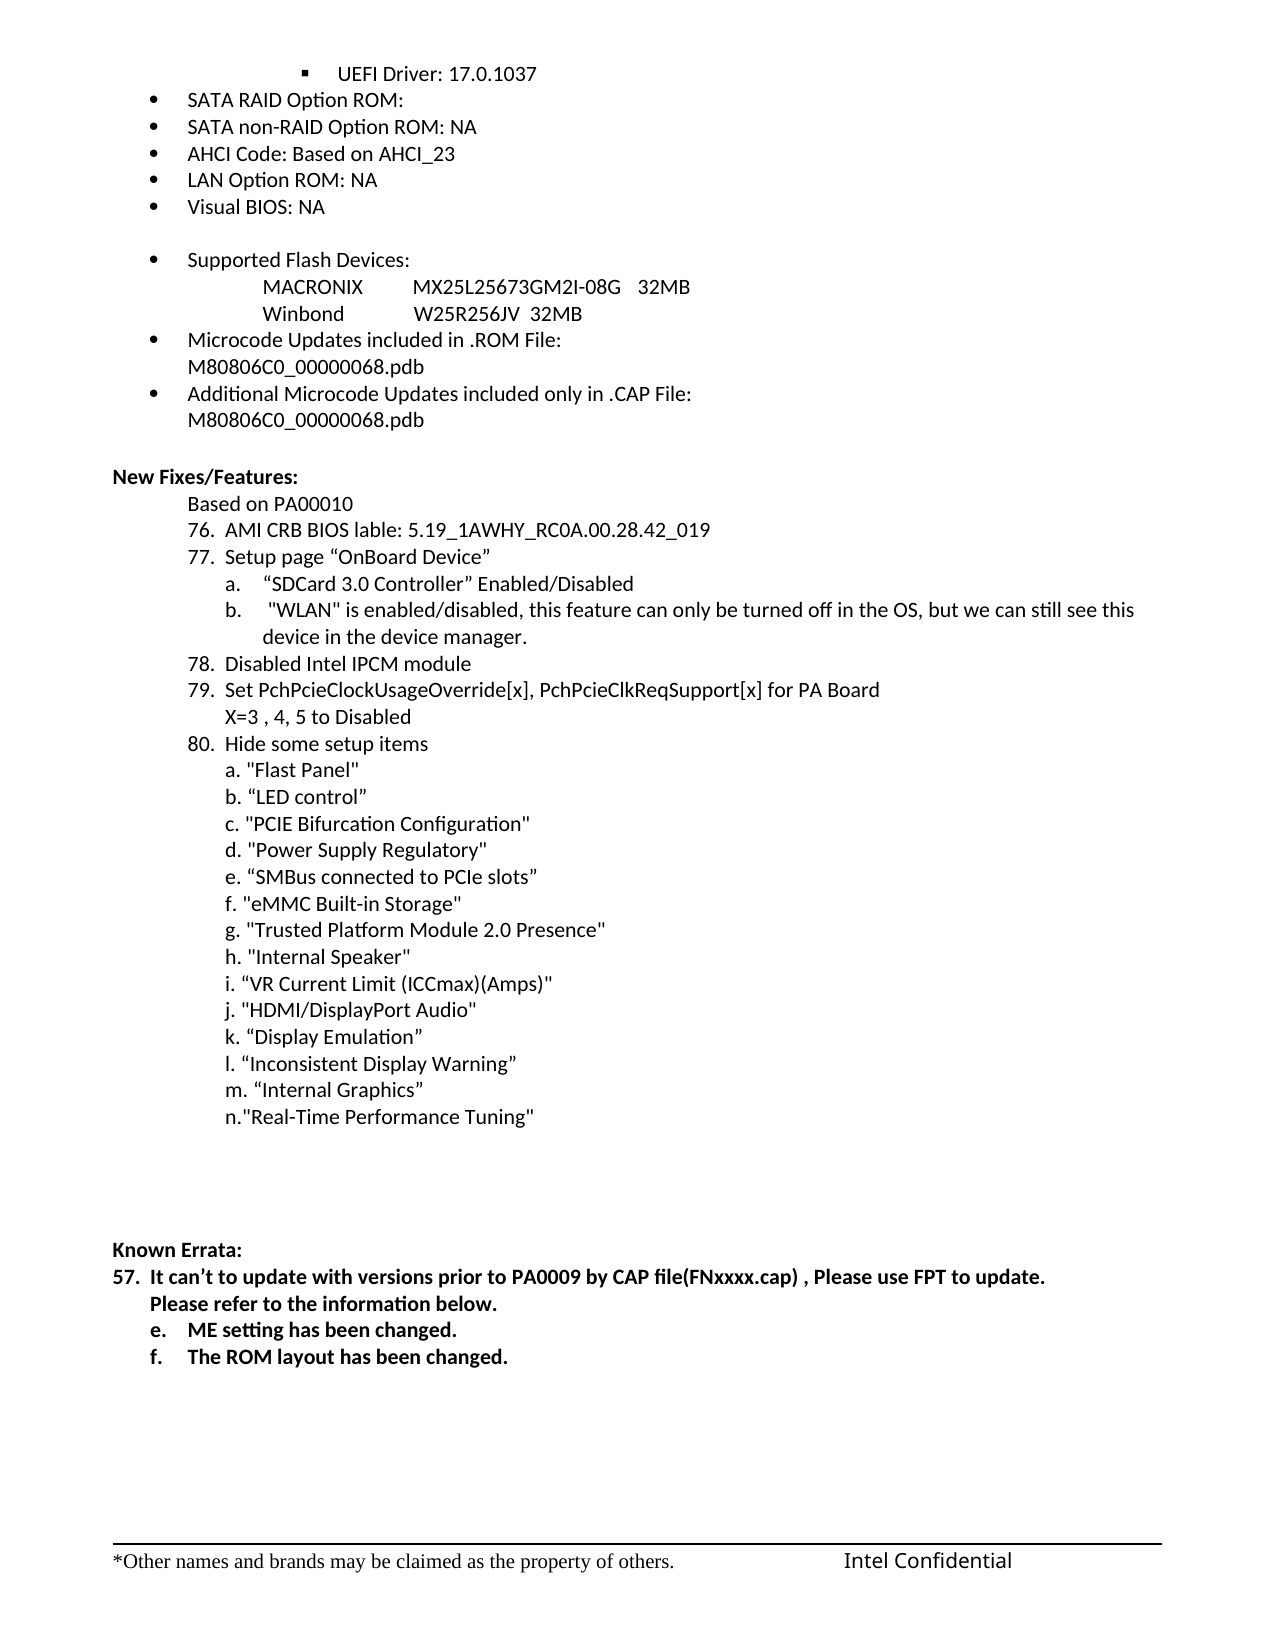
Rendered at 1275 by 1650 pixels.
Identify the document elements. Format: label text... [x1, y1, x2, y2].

text X=3 , 4, 5 to Disabled [225, 703, 1162, 730]
text n."Real-Time Performance Tuning" [225, 1103, 1162, 1130]
text M80806C0_00000068.pdb [187, 353, 1162, 380]
list LAN Option ROM: NA [150, 167, 1162, 193]
text Winbond W25R256JV 32MB [262, 300, 1162, 327]
text m. “Internal Graphics” [225, 1076, 1162, 1103]
text f. "eMMC Built-in Storage" [225, 890, 1162, 916]
list Microcode Updates included in .ROM File: [150, 327, 1162, 353]
list Set PchPcieClockUsageOverride[x], PchPcieClkReqSupport[x] for PA Board [187, 676, 1162, 703]
text j. "HDMI/DisplayPort Audio" [225, 996, 1162, 1023]
text d. "Power Supply Regulatory" [225, 836, 1162, 863]
text a. "Flast Panel" [225, 756, 1162, 783]
list AHCI Code: Based on AHCI_23 [150, 140, 1162, 167]
list ME setting has been changed. [150, 1316, 1162, 1343]
list Visual BIOS: NA [150, 193, 1162, 220]
list UEFI Driver: 17.0.1037 [300, 60, 1162, 87]
text c. "PCIE Bifurcation Configuration" [225, 810, 1162, 836]
text Known Errata: [112, 1236, 1162, 1263]
list Hide some setup items [187, 730, 1162, 756]
text h. "Internal Speaker" [225, 943, 1162, 970]
text k. “Display Emulation” [150, 1023, 1162, 1050]
text e. “SMBus connected to PCIe slots” [225, 863, 1162, 890]
list AMI CRB BIOS lable: 5.19_1AWHY_RC0A.00.28.42_019 [187, 516, 1162, 543]
text i. “VR Current Limit (ICCmax)(Amps)" [225, 970, 1162, 996]
list SATA non-RAID Option ROM: NA [150, 113, 1162, 140]
text b. “LED control” [225, 783, 1162, 810]
list Setup page “OnBoard Device” [187, 543, 1162, 570]
text Based on PA00010 [187, 490, 1162, 516]
text Please refer to the information below. [150, 1290, 1162, 1316]
text l. “Inconsistent Display Warning” [225, 1050, 1162, 1076]
list Additional Microcode Updates included only in .CAP File: [150, 380, 1162, 407]
text New Fixes/Features: [112, 463, 1162, 490]
list SATA RAID Option ROM: [150, 87, 1162, 113]
list “SDCard 3.0 Controller” Enabled/Disabled [225, 570, 1162, 596]
list Disabled Intel IPCM module [187, 650, 1162, 676]
text MACRONIX MX25L25673GM2I-08G 32MB [262, 273, 1162, 300]
list It can’t to update with versions prior to PA0009 by CAP file(FNxxxx.cap) , Please use FPT to update. [112, 1263, 1162, 1290]
list "WLAN" is enabled/disabled, this feature can only be turned off in the OS, but we can still see this device in the device manager. [225, 596, 1162, 650]
text g. "Trusted Platform Module 2.0 Presence" [225, 916, 1162, 943]
list Supported Flash Devices: [150, 247, 1162, 273]
list The ROM layout has been changed. [150, 1343, 1162, 1370]
text M80806C0_00000068.pdb [187, 407, 1162, 433]
